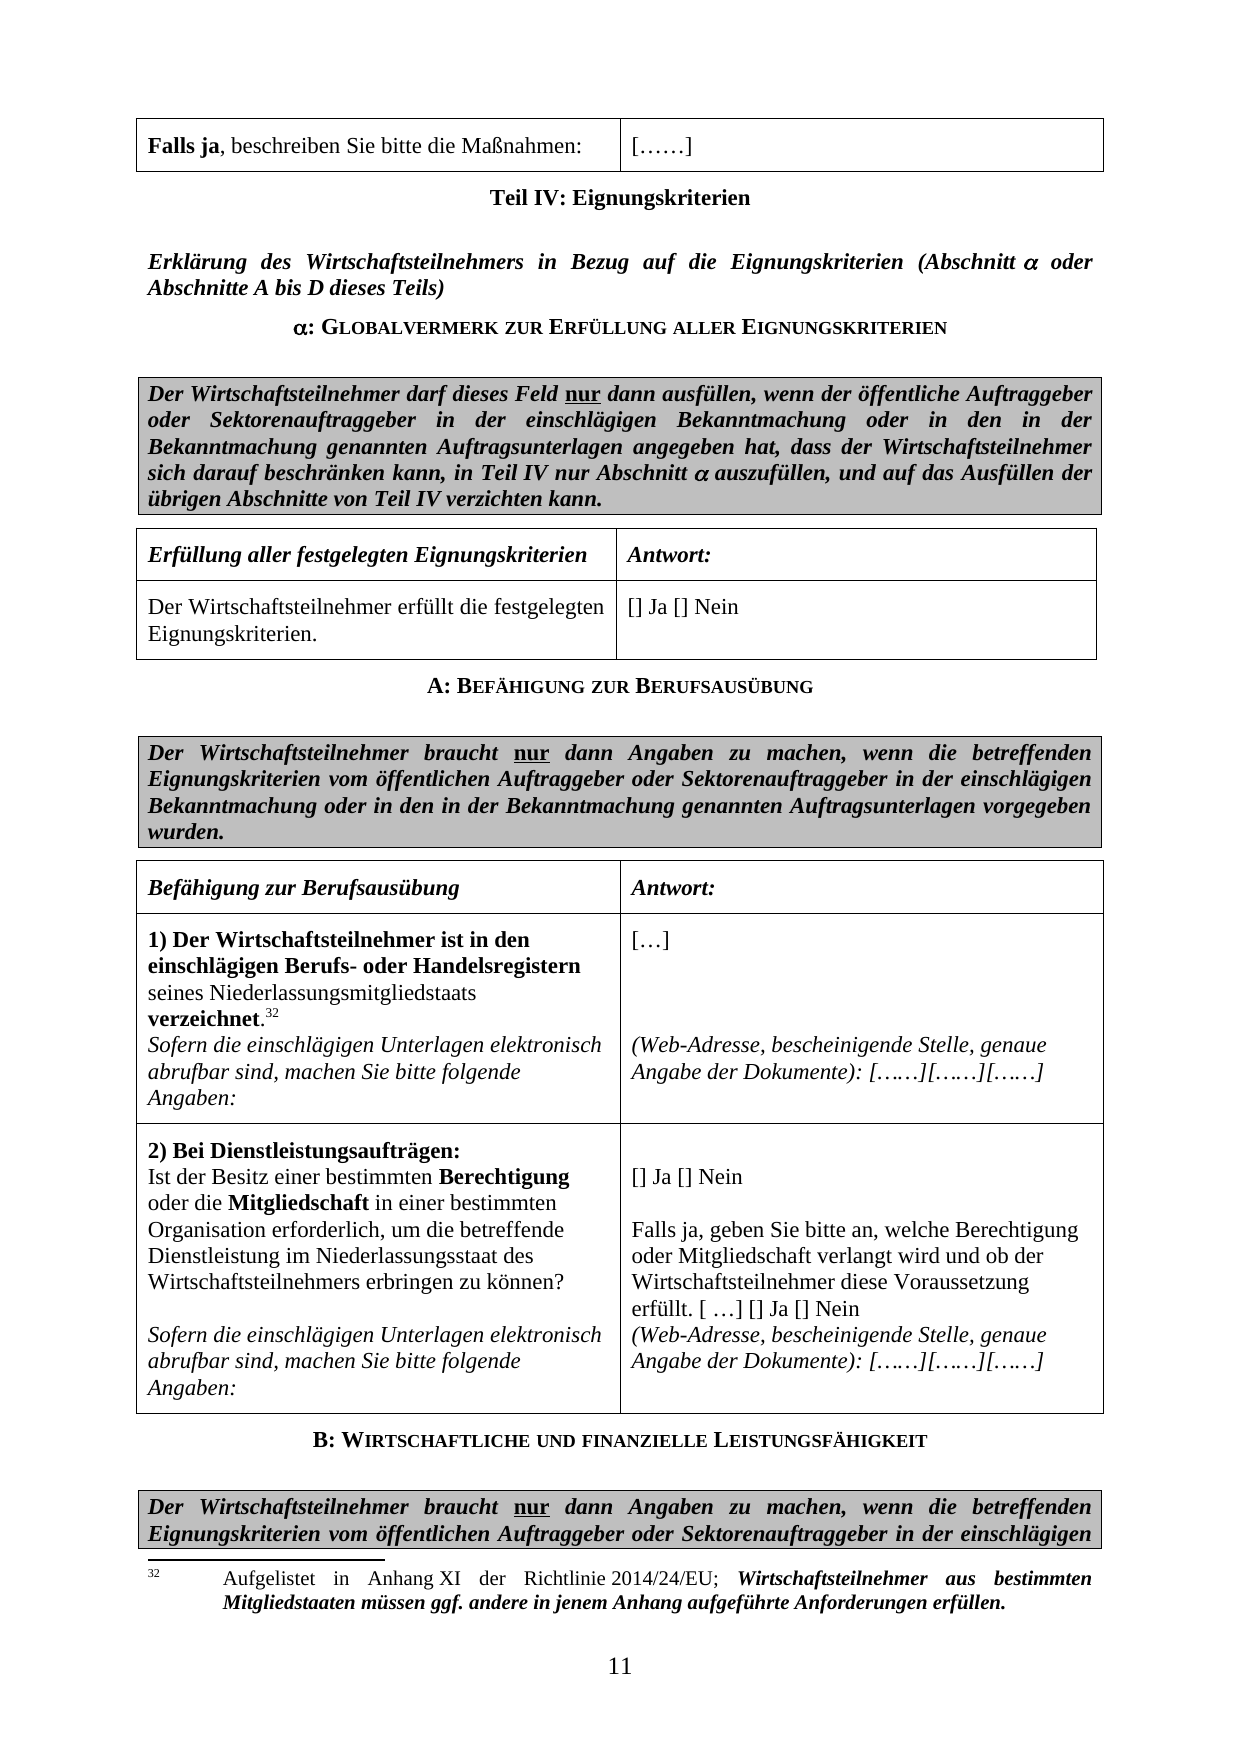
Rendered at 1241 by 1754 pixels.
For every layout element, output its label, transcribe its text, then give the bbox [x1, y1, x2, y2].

table_cell [] Ja [] Nein Falls ja, geben Sie bitte an, welche Berechtigung oder Mitgliedschaft verlangt wird und ob der Wirtschaftsteilnehmer diese Voraussetzung erfüllt. [ …] [] Ja [] Nein (Web-Adresse, bescheinigende Stelle, genaue Angabe der Dokumente): [……][……][……] [621, 1124, 1103, 1413]
table_cell 2) Bei Dienstleistungsaufträgen: Ist der Besitz einer bestimmten Berechtigung oder die Mitgliedschaft in einer bestimmten Organisation erforderlich, um die betreffende Dienstleistung im Niederlassungsstaat des Wirtschaftsteilnehmers erbringen zu können? Sofern die einschlägigen Unterlagen elektronisch abrufbar sind, machen Sie bitte folgende Angaben: [137, 1124, 620, 1413]
title A: Befähigung zur Berufsausübung [148, 672, 1093, 698]
title B: Wirtschaftliche und finanzielle Leistungsfähigkeit [148, 1426, 1093, 1453]
table_header Antwort: [621, 861, 1103, 913]
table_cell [137, 119, 620, 171]
title Teil IV: Eignungskriterien [148, 184, 1093, 210]
table_cell Der Wirtschaftsteilnehmer erfüllt die festgelegten Eignungskriterien. [137, 581, 616, 659]
table_header Antwort: [617, 529, 1096, 580]
title : Globalvermerk zur Erfüllung aller Eignungskriterien [148, 313, 1093, 339]
text Der Wirtschaftsteilnehmer darf dieses Feld nur dann ausfüllen, wenn der öffentliche Auftraggeber oder Sektorenauftraggeber in der einschlägigen Bekanntmachung oder in den in der Bekanntmachung genannten Auftragsunterlagen angegeben hat, dass der Wirtschaftsteilnehmer sich darauf beschränken kann, in Teil IV nur Abschnitt auszufüllen, und auf das Ausfüllen der übrigen Abschnitte von Teil IV verzichten kann. [139, 378, 1101, 514]
table_cell […] (Web-Adresse, bescheinigende Stelle, genaue Angabe der Dokumente): [……][……][……] [621, 914, 1103, 1123]
table_cell 1) Der Wirtschaftsteilnehmer ist in den einschlägigen Berufs- oder Handelsregistern seines Niederlassungsmitgliedstaats verzeichnet. Sofern die einschlägigen Unterlagen elektronisch abrufbar sind, machen Sie bitte folgende Angaben: [137, 914, 620, 1123]
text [139, 1491, 1101, 1548]
table_cell [] Ja [] Nein [617, 581, 1096, 659]
text Erklärung des Wirtschaftsteilnehmers in Bezug auf die Eignungskriterien (Abschnitt oder Abschnitte A bis D dieses Teils) [148, 248, 1093, 301]
table_cell [] Ja [] Nein [……] [621, 119, 1103, 171]
table_header Erfüllung aller festgelegten Eignungskriterien [137, 529, 616, 580]
table_header Befähigung zur Berufsausübung [137, 861, 620, 913]
